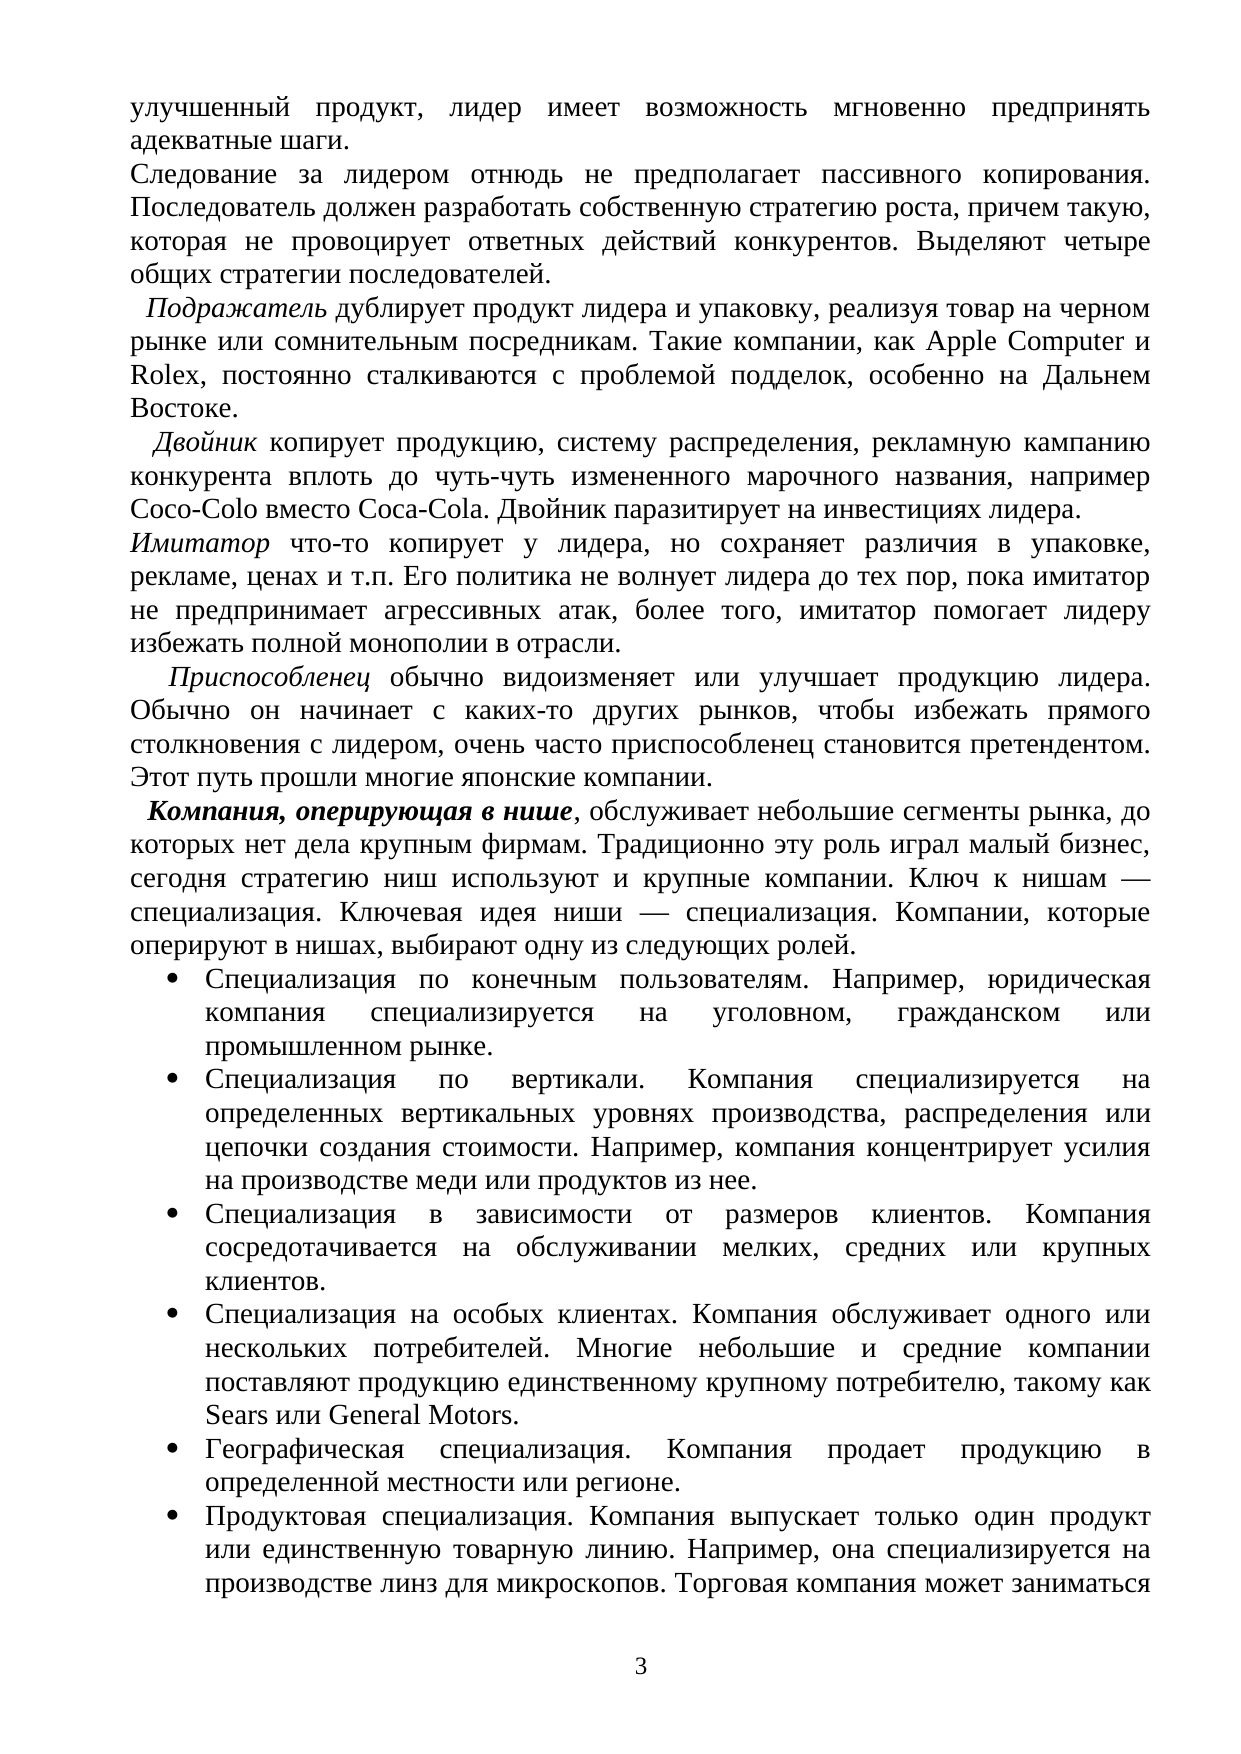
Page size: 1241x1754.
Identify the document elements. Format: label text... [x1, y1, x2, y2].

list Специализация на особых клиентах. Компания обслуживает одного или нескольких потребителей. Многие небольшие и средние компании поставляют продукцию единственному крупному потребителю, такому как Sears или General Motors. [167, 1296, 1152, 1431]
text Компания, оперирующая в нише, обслуживает небольшие сегменты рынка, до которых нет дела крупным фирмам. Традиционно эту роль играл малый бизнес, сегодня стратегию ниш используют и крупные компании. Ключ к нишам — специализация. Ключевая идея ниши — специализация. Компании, которые оперируют в нишах, выбирают одну из следующих ролей. [130, 793, 1152, 961]
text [130, 89, 1152, 156]
list Географическая специализация. Компания продает продукцию в определенной местности или регионе. [167, 1431, 1152, 1498]
list Специализация в зависимости от размеров клиентов. Компания сосредотачивается на обслуживании мелких, средних или крупных клиентов. [167, 1196, 1152, 1296]
text Следование за лидером отнюдь не предполагает пассивного копирования. Последователь должен разработать собственную стратегию роста, причем такую, которая не провоцирует ответных действий конкурентов. Выделяют четыре общих стратегии последователей. [130, 156, 1152, 290]
text Приспособленец обычно видоизменяет или улучшает продукцию лидера. Обычно он начинает с каких-то других рынков, чтобы избежать прямого столкновения с лидером, очень часто приспособленец становится претендентом. Этот путь прошли многие японские компании. [130, 659, 1152, 793]
text Двойник копирует продукцию, систему распределения, рекламную кампанию конкурента вплоть до чуть-чуть измененного марочного названия, например Сосо-Соlo вместо Coca-Cola. Двойник паразитирует на инвестициях лидера. [130, 424, 1152, 525]
list Специализация по вертикали. Компания специализируется на определенных вертикальных уровнях производства, распределения или цепочки создания стоимости. Например, компания концентрирует усилия на производстве меди или продуктов из нее. [167, 1061, 1152, 1196]
text Подражатель дублирует продукт лидера и упаковку, реализуя товар на черном рынке или сомнительным посредникам. Такие компании, как Apple Computer и Rolex, постоянно сталкиваются с проблемой подделок, особенно на Дальнем Востоке. [130, 290, 1152, 424]
list Специализация по конечным пользователям. Например, юридическая компания специализируется на уголовном, гражданском или промышленном рынке. [167, 961, 1152, 1061]
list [167, 1498, 1152, 1599]
text Имитатор что-то копирует у лидера, но сохраняет различия в упаковке, рекламе, ценах и т.п. Его политика не волнует лидера до тех пор, пока имитатор не предпринимает агрессивных атак, более того, имитатор помогает лидеру избежать полной монополии в отрасли. [130, 525, 1152, 659]
